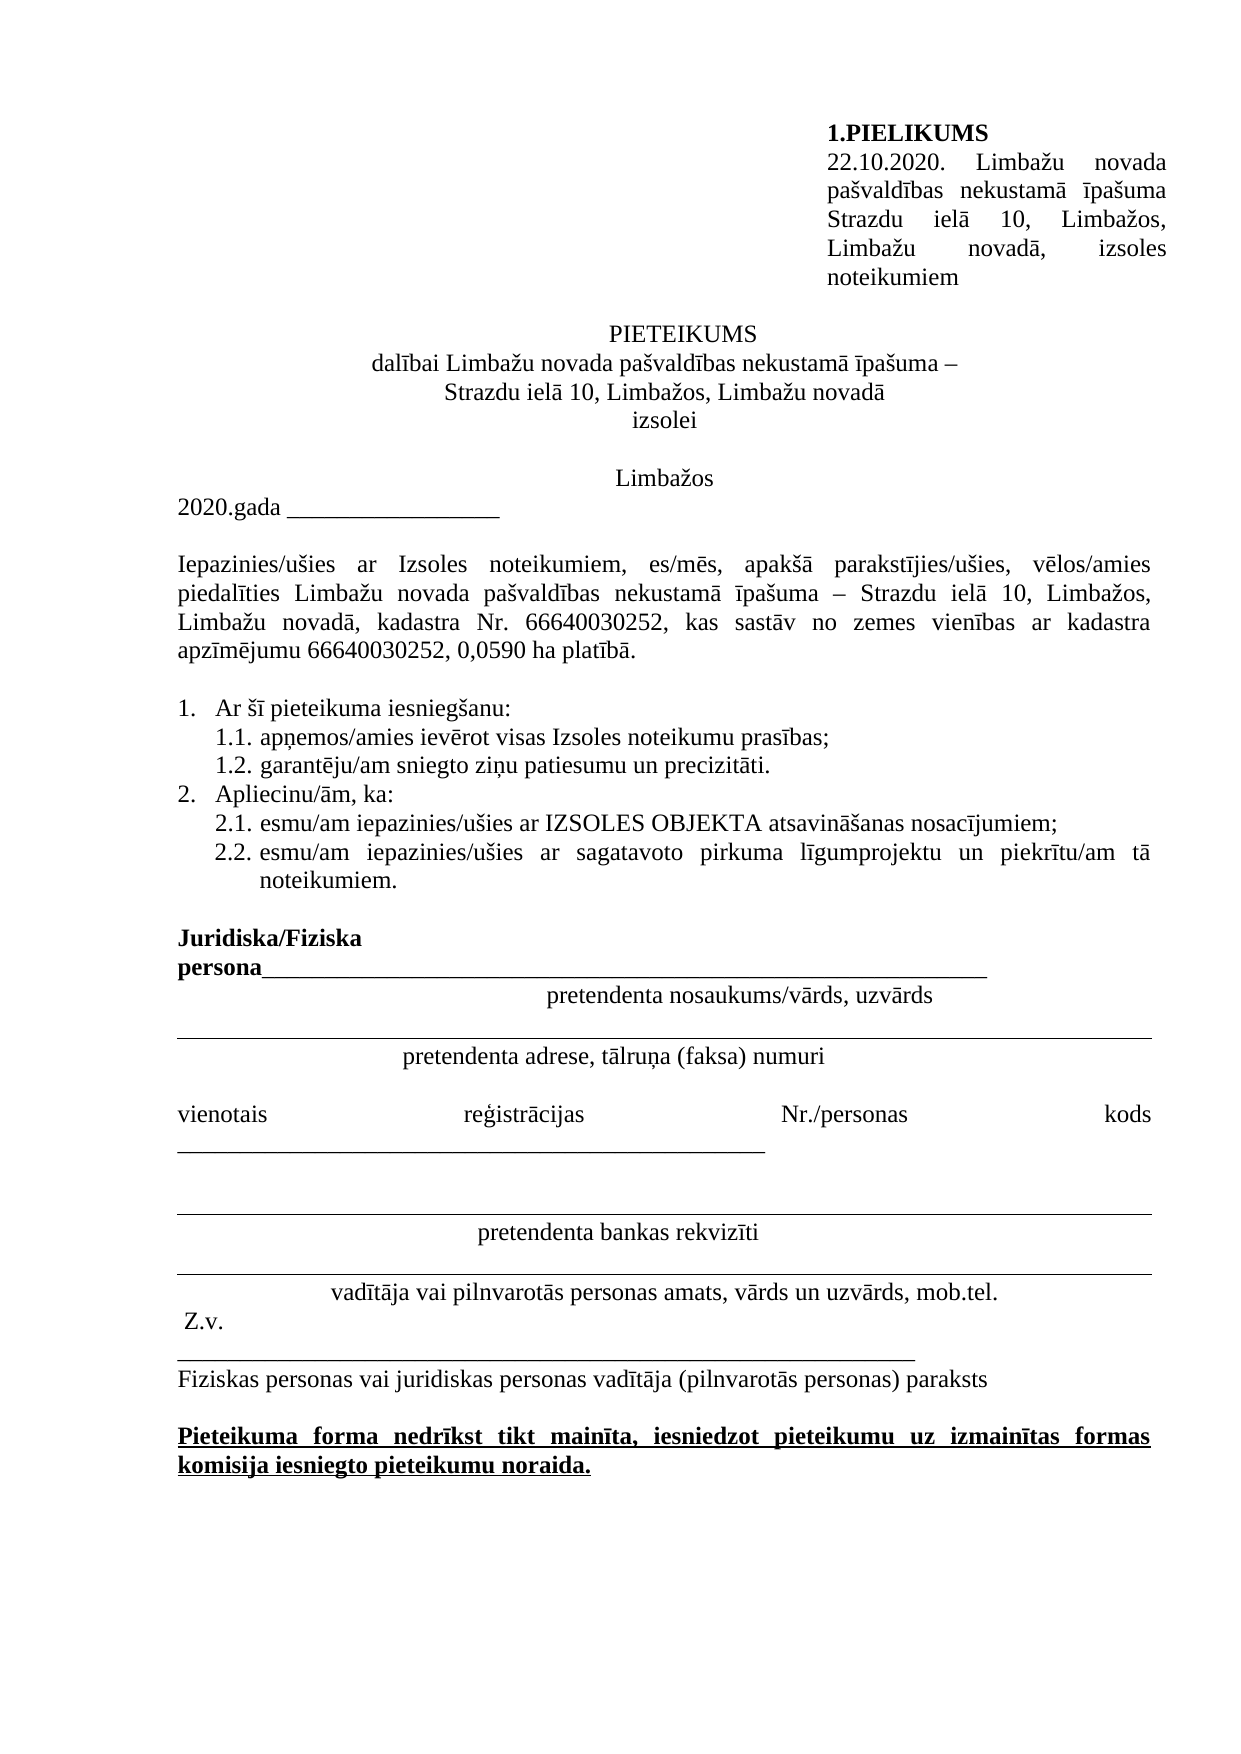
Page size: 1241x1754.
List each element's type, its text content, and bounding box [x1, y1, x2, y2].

text vadītāja vai pilnvarotās personas amats, vārds un uzvārds, mob.tel. [177, 1275, 1152, 1306]
text Fiziskas personas vai juridiskas personas vadītāja (pilnvarotās personas) paraksts [177, 1364, 1152, 1392]
text Iepazinies/ušies ar Izsoles noteikumiem, es/mēs, apakšā parakstījies/ušies, vēlos/amies piedalīties Limbažu novada pašvaldības nekustamā īpašuma – Strazdu ielā 10, Limbažos, Limbažu novadā, kadastra Nr. 66640030252, kas sastāv no zemes vienības ar kadastra apzīmējumu 66640030252, 0,0590 ha platībā. [177, 549, 1152, 664]
list Ar šī pieteikuma iesniegšanu: [177, 693, 1152, 722]
text pieteikums [214, 319, 1152, 348]
text Limbažos [177, 463, 1152, 492]
list Apliecinu/ām, ka: [177, 779, 1152, 808]
list esmu/am iepazinies/ušies ar IZSOLES OBJEKTA atsavināšanas nosacījumiem; [215, 808, 1152, 837]
text pretendenta bankas rekvizīti [177, 1215, 1152, 1246]
text Z.v. ___________________________________________________________ [177, 1306, 1152, 1364]
text 22.10.2020. Limbažu novada pašvaldības nekustamā īpašuma Strazdu ielā 10, Limbažos, Limbažu novadā, izsoles noteikumiem [827, 147, 1166, 291]
list garantēju/am sniegto ziņu patiesumu un precizitāti. [215, 751, 1152, 779]
text pretendenta adrese, tālruņa (faksa) numuri [177, 1039, 1152, 1070]
text dalībai Limbažu novada pašvaldības nekustamā īpašuma – [177, 348, 1152, 377]
text vienotais reģistrācijas Nr./personas kods _______________________________________________ [177, 1099, 1152, 1156]
text 2020.gada _________________ [177, 492, 1152, 521]
list apņemos/amies ievērot visas Izsoles noteikumu prasības; [215, 722, 1152, 751]
list esmu/am iepazinies/ušies ar sagatavoto pirkuma līgumprojektu un piekrītu/am tā noteikumiem. [214, 837, 1152, 894]
text Strazdu ielā 10, Limbažos, Limbažu novadā [177, 377, 1152, 406]
text 1.pielikums [827, 118, 1152, 147]
text izsolei [177, 406, 1152, 434]
text Juridiska/Fiziska persona__________________________________________________________ [177, 923, 1152, 981]
text pretendenta nosaukums/vārds, uzvārds [177, 981, 1152, 1009]
text Pieteikuma forma nedrīkst tikt mainīta, iesniedzot pieteikumu uz izmainītas formas komisija iesniegto pieteikumu noraida. [177, 1421, 1152, 1479]
